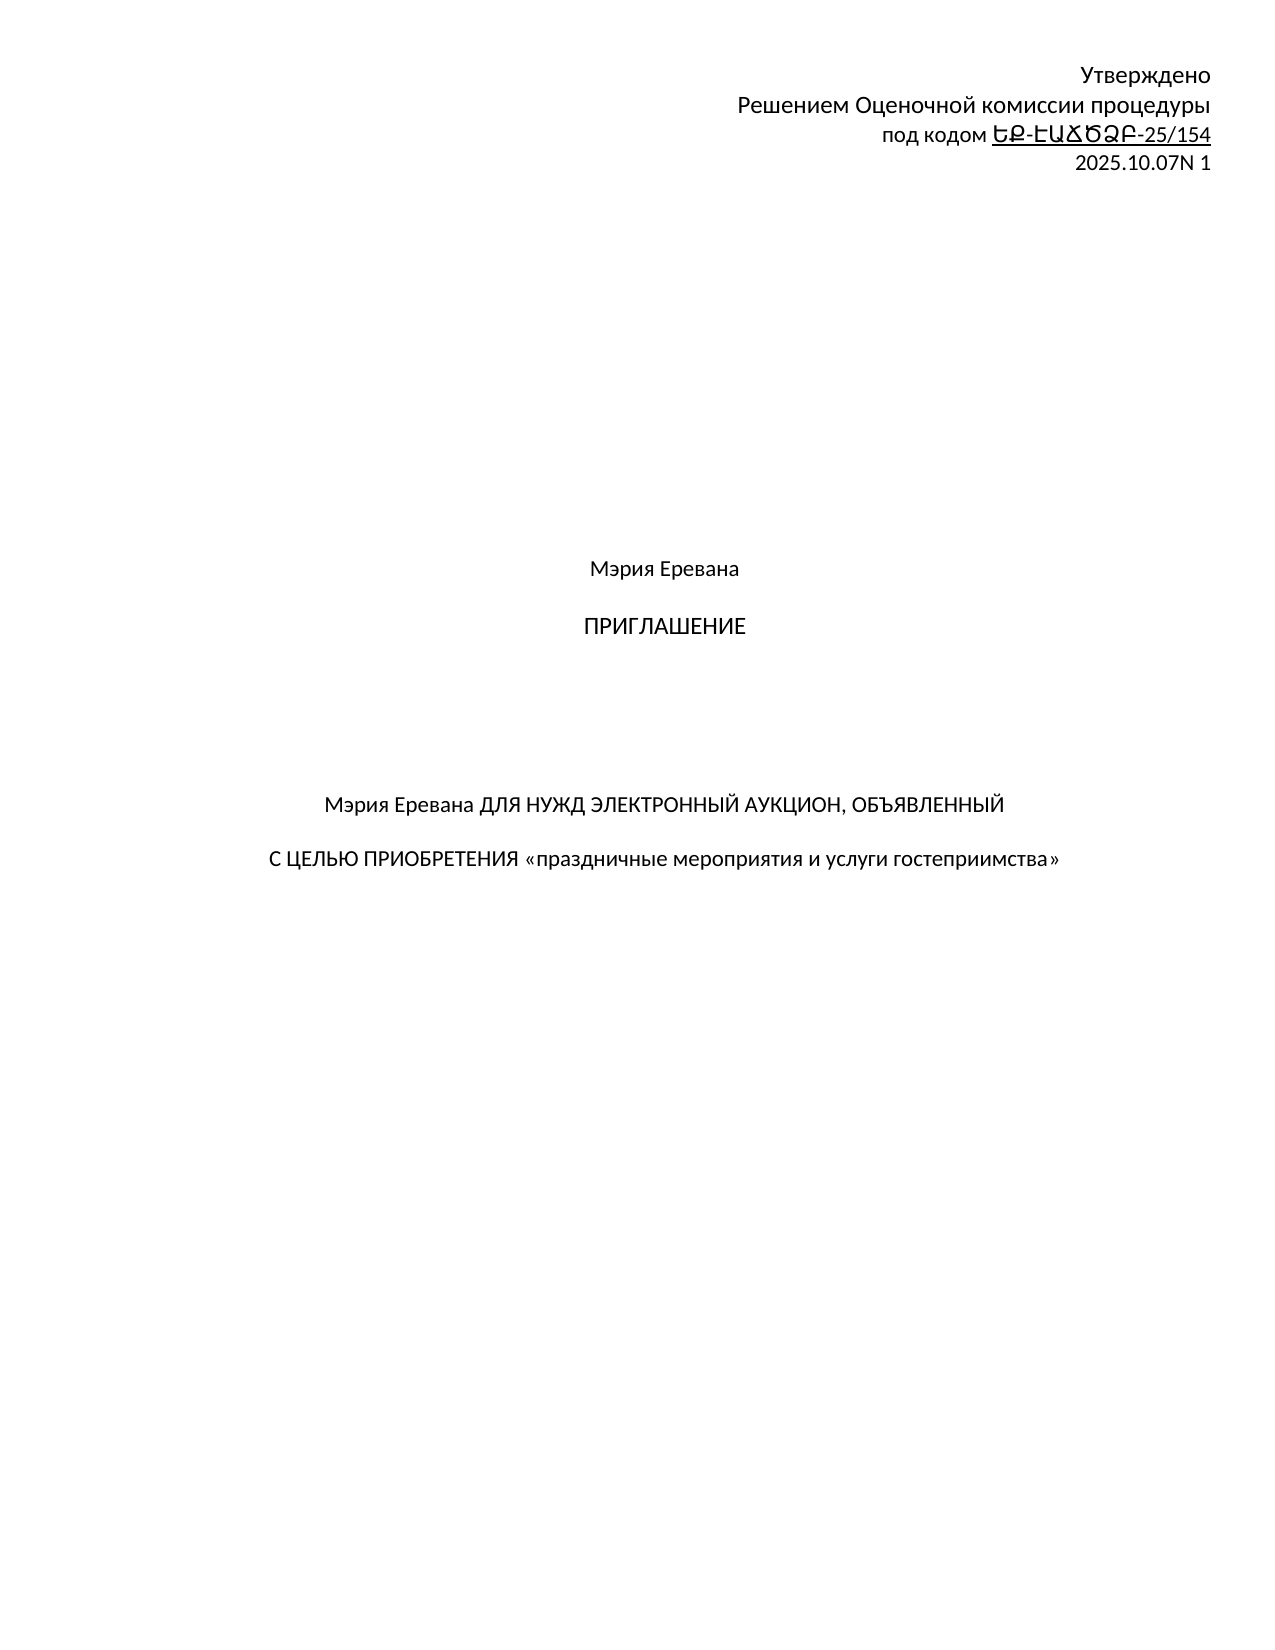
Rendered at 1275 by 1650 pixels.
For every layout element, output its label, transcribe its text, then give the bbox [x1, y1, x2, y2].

text Мэрия Еревана [118, 554, 1211, 582]
text ПРИГЛАШЕНИЕ [118, 610, 1212, 641]
text Утверждено [118, 59, 1211, 89]
text С ЦЕЛЬЮ ПРИОБРЕТЕНИЯ «праздничные мероприятия и услуги гостеприимства» [118, 844, 1211, 872]
text Мэрия Еревана ДЛЯ НУЖД ЭЛЕКТРОННЫЙ АУКЦИОН, ОБЪЯВЛЕННЫЙ [118, 791, 1211, 819]
text под кодом ԵՔ-ԷԱՃԾՁԲ-25/154 2025.10.07 N 1 [118, 120, 1211, 176]
text Решением Оценочной комиссии процедуры [118, 89, 1211, 120]
